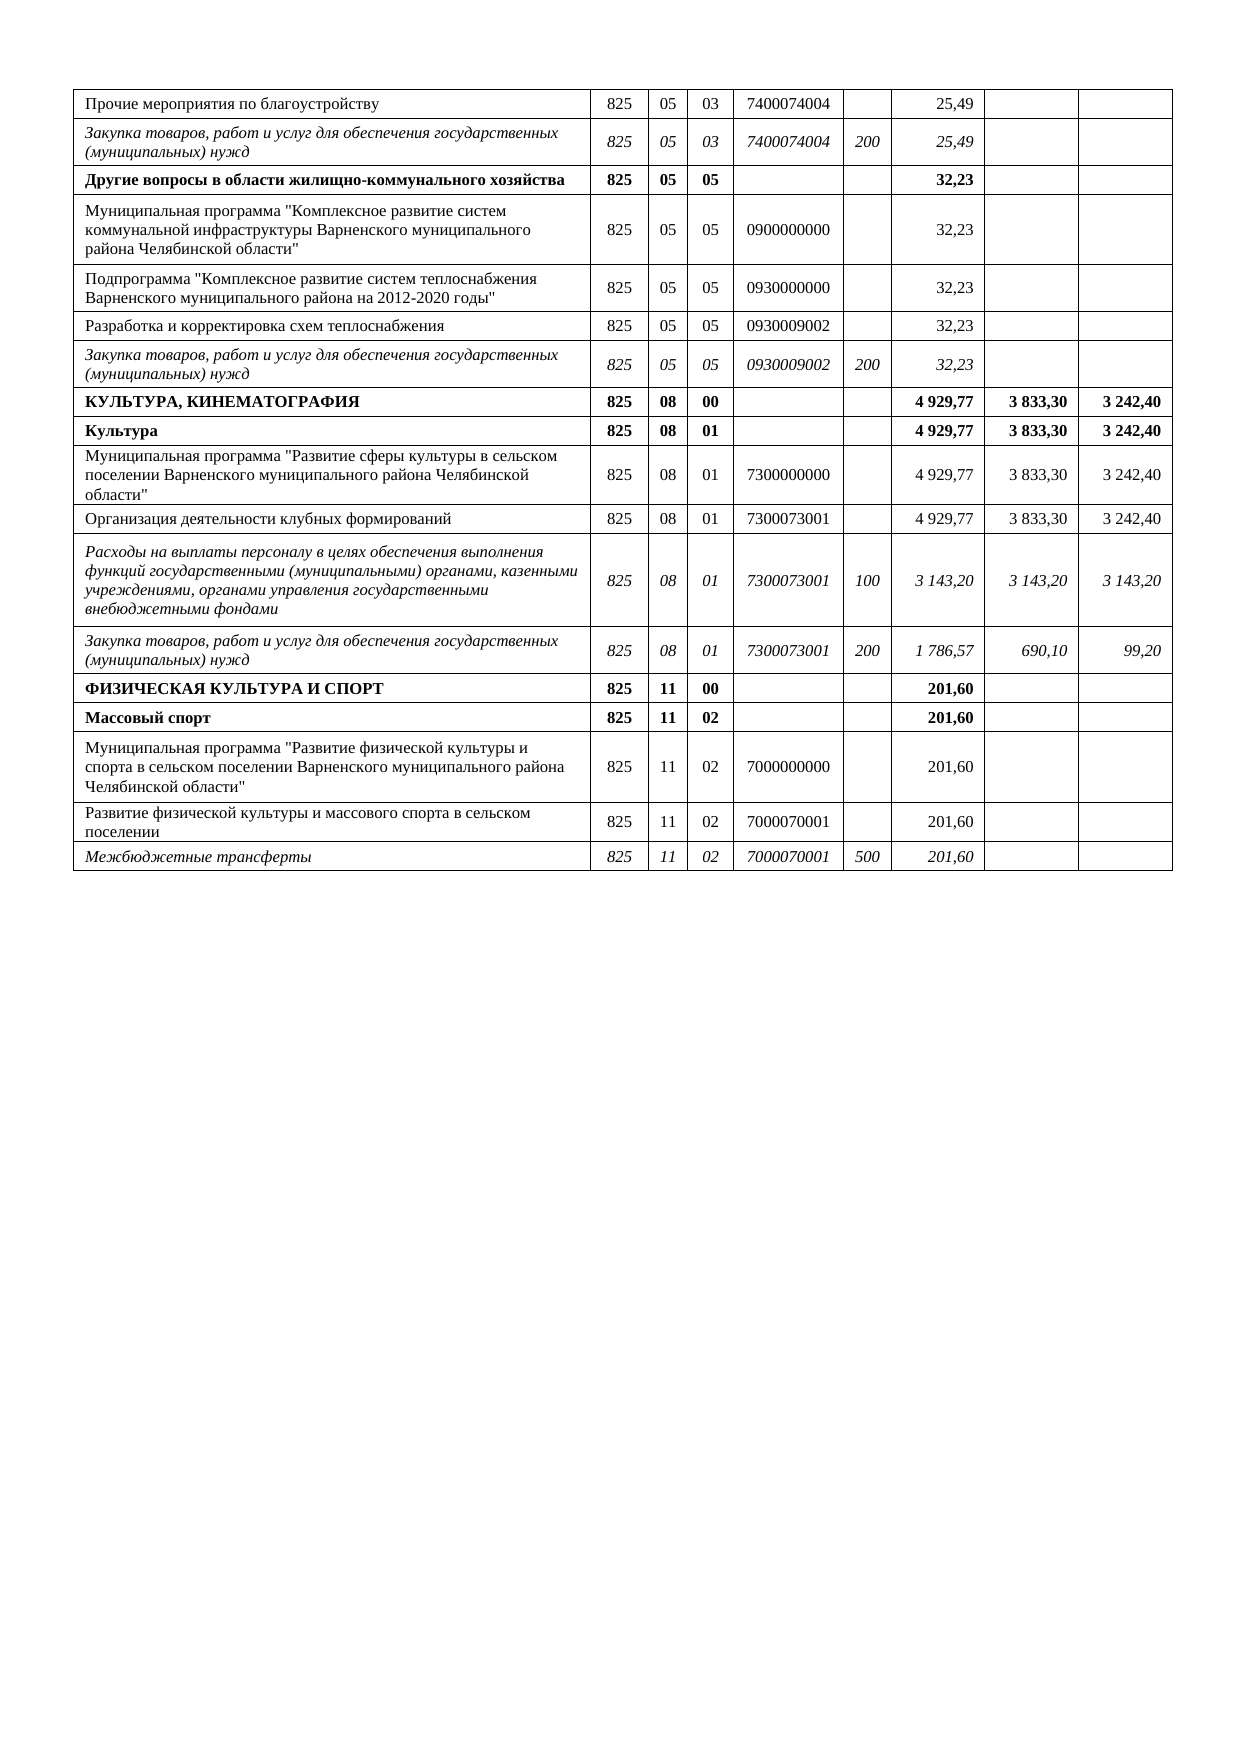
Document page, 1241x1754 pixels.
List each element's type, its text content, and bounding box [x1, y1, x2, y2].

table_cell 02 [688, 703, 733, 731]
table_cell [844, 674, 891, 702]
table_cell 05 [688, 312, 733, 340]
table_cell 200 [844, 341, 891, 387]
table_cell Муниципальная программа "Комплексное развитие систем коммунальной инфраструктуры Варненского муниципального района Челябинской области" [74, 195, 590, 264]
table_cell [985, 341, 1078, 387]
table_cell 825 [591, 195, 648, 264]
table_cell Другие вопросы в области жилищно-коммунального хозяйства [74, 166, 590, 194]
table_cell [844, 166, 891, 194]
table_cell 03 [688, 119, 733, 164]
table_cell 825 [591, 803, 648, 841]
table_cell 7400074004 [734, 90, 843, 118]
table_cell [844, 732, 891, 802]
table_cell 05 [688, 195, 733, 264]
table_cell [985, 166, 1078, 194]
table_cell 3 242,40 [1079, 388, 1172, 416]
table_cell Муниципальная программа "Развитие сферы культуры в сельском поселении Варненского муниципального района Челябинской области" [74, 446, 590, 503]
table_cell Прочие мероприятия по благоустройству [74, 90, 590, 118]
table_cell [1079, 803, 1172, 841]
table_cell Расходы на выплаты персоналу в целях обеспечения выполнения функций государственными (муниципальными) органами, казенными учреждениями, органами управления государственными внебюджетными фондами [74, 534, 590, 626]
table_cell Культура [74, 417, 590, 445]
table_cell 05 [649, 195, 687, 264]
table_cell 08 [649, 505, 687, 532]
table_cell 4 929,77 [892, 446, 984, 503]
table_cell 825 [591, 388, 648, 416]
table_cell Подпрограмма "Комплексное развитие систем теплоснабжения Варненского муниципального района на 2012-2020 годы" [74, 265, 590, 311]
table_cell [74, 119, 590, 164]
table_cell 825 [591, 341, 648, 387]
table_cell Развитие физической культуры и массового спорта в сельском поселении [74, 803, 590, 841]
table_cell [1079, 341, 1172, 387]
table_cell 1 786,57 [892, 627, 984, 673]
table_cell [844, 505, 891, 532]
table_cell Закупка товаров, работ и услуг для обеспечения государственных (муниципальных) нужд [74, 627, 590, 673]
table_cell [985, 195, 1078, 264]
table_cell 08 [649, 534, 687, 626]
table_cell 08 [649, 627, 687, 673]
table_cell 05 [688, 341, 733, 387]
table_cell КУЛЬТУРА, КИНЕМАТОГРАФИЯ [74, 388, 590, 416]
table_cell 11 [649, 674, 687, 702]
table_cell 3 143,20 [1079, 534, 1172, 626]
table_cell 500 [844, 842, 891, 870]
table_cell [985, 119, 1078, 164]
table_cell [844, 388, 891, 416]
table_cell 3 242,40 [1079, 505, 1172, 532]
table_cell [1079, 195, 1172, 264]
table_cell 200 [844, 119, 891, 164]
table_cell 7000070001 [734, 842, 843, 870]
table_cell 01 [688, 505, 733, 532]
table_cell 32,23 [892, 341, 984, 387]
table_cell 825 [591, 446, 648, 503]
table_cell 05 [688, 166, 733, 194]
table_cell 00 [688, 674, 733, 702]
table_cell 08 [649, 417, 687, 445]
table_cell [985, 312, 1078, 340]
table_cell 25,49 [892, 119, 984, 164]
table_cell 01 [688, 446, 733, 503]
table_cell Разработка и корректировка схем теплоснабжения [74, 312, 590, 340]
table_cell 0930000000 [734, 265, 843, 311]
table_cell [844, 446, 891, 503]
table_cell 25,49 [892, 90, 984, 118]
table_cell 11 [649, 732, 687, 802]
table_cell 3 242,40 [1079, 417, 1172, 445]
table_cell [734, 674, 843, 702]
table_cell [1079, 119, 1172, 164]
table_cell 05 [649, 119, 687, 164]
table_cell 100 [844, 534, 891, 626]
table_cell 3 833,30 [985, 446, 1078, 503]
table_cell 7300000000 [734, 446, 843, 503]
table_cell 02 [688, 803, 733, 841]
table_cell [1079, 674, 1172, 702]
table_cell 690,10 [985, 627, 1078, 673]
table_cell 201,60 [892, 674, 984, 702]
table_cell 3 143,20 [985, 534, 1078, 626]
table_cell 7300073001 [734, 505, 843, 532]
table_cell [1079, 703, 1172, 731]
table_cell [1079, 90, 1172, 118]
table_cell 3 143,20 [892, 534, 984, 626]
table_cell 3 833,30 [985, 388, 1078, 416]
table_cell 201,60 [892, 703, 984, 731]
table_cell 825 [591, 732, 648, 802]
table_cell [734, 417, 843, 445]
table_cell 11 [649, 803, 687, 841]
table_cell [985, 732, 1078, 802]
table_cell 7400074004 [734, 119, 843, 164]
table_cell [1079, 842, 1172, 870]
table_cell 11 [649, 703, 687, 731]
table_cell Закупка товаров, работ и услуг для обеспечения государственных (муниципальных) нужд [74, 341, 590, 387]
table_cell 05 [649, 166, 687, 194]
table_cell 05 [688, 265, 733, 311]
table_cell [844, 195, 891, 264]
table_cell 825 [591, 417, 648, 445]
table_cell [1079, 732, 1172, 802]
table_cell 200 [844, 627, 891, 673]
table_cell [985, 842, 1078, 870]
table_cell 7300073001 [734, 627, 843, 673]
table_cell 3 833,30 [985, 505, 1078, 532]
table_cell 0930009002 [734, 341, 843, 387]
table_cell 825 [591, 119, 648, 164]
table_cell 4 929,77 [892, 417, 984, 445]
table_cell 825 [591, 505, 648, 532]
table_cell 825 [591, 842, 648, 870]
table_cell 0900000000 [734, 195, 843, 264]
table_cell [985, 703, 1078, 731]
table_cell 01 [688, 417, 733, 445]
table_cell [985, 674, 1078, 702]
table_cell 825 [591, 703, 648, 731]
table_cell [734, 388, 843, 416]
table_cell 99,20 [1079, 627, 1172, 673]
table_cell [844, 90, 891, 118]
table_cell 08 [649, 446, 687, 503]
table_cell [1079, 265, 1172, 311]
table_cell 3 833,30 [985, 417, 1078, 445]
table_cell 05 [649, 341, 687, 387]
table_cell 201,60 [892, 842, 984, 870]
table_cell 825 [591, 534, 648, 626]
table_cell 7000000000 [734, 732, 843, 802]
table_cell 4 929,77 [892, 388, 984, 416]
table_cell 05 [649, 312, 687, 340]
table_cell 11 [649, 842, 687, 870]
table_cell 32,23 [892, 166, 984, 194]
table_cell [844, 312, 891, 340]
table_cell [985, 265, 1078, 311]
table_cell 825 [591, 674, 648, 702]
table_cell 0930009002 [734, 312, 843, 340]
table_cell [844, 703, 891, 731]
table_cell 02 [688, 732, 733, 802]
table_cell Массовый спорт [74, 703, 590, 731]
table_cell 4 929,77 [892, 505, 984, 532]
table_cell [844, 417, 891, 445]
table_cell 02 [688, 842, 733, 870]
table_cell 825 [591, 312, 648, 340]
table_cell 08 [649, 388, 687, 416]
table_cell Муниципальная программа "Развитие физической культуры и спорта в сельском поселении Варненского муниципального района Челябинской области" [74, 732, 590, 802]
table_cell [1079, 312, 1172, 340]
table_cell [985, 803, 1078, 841]
table_cell 201,60 [892, 732, 984, 802]
table_cell 825 [591, 265, 648, 311]
table_cell [1079, 166, 1172, 194]
table_cell [734, 703, 843, 731]
table_cell [844, 265, 891, 311]
table_cell 32,23 [892, 265, 984, 311]
table_cell 7300073001 [734, 534, 843, 626]
table_cell [985, 90, 1078, 118]
table_cell 825 [591, 90, 648, 118]
table_cell 01 [688, 627, 733, 673]
table_cell 05 [649, 265, 687, 311]
table_cell Организация деятельности клубных формирований [74, 505, 590, 532]
table_cell 825 [591, 166, 648, 194]
table_cell Межбюджетные трансферты [74, 842, 590, 870]
table_cell 825 [591, 627, 648, 673]
table_cell 32,23 [892, 195, 984, 264]
table_cell 3 242,40 [1079, 446, 1172, 503]
table_cell 00 [688, 388, 733, 416]
table_cell ФИЗИЧЕСКАЯ КУЛЬТУРА И СПОРТ [74, 674, 590, 702]
table_cell 7000070001 [734, 803, 843, 841]
table_cell [734, 166, 843, 194]
table_cell 03 [688, 90, 733, 118]
table_cell 05 [649, 90, 687, 118]
table_cell 32,23 [892, 312, 984, 340]
table_cell 201,60 [892, 803, 984, 841]
table_cell 01 [688, 534, 733, 626]
table_cell [844, 803, 891, 841]
